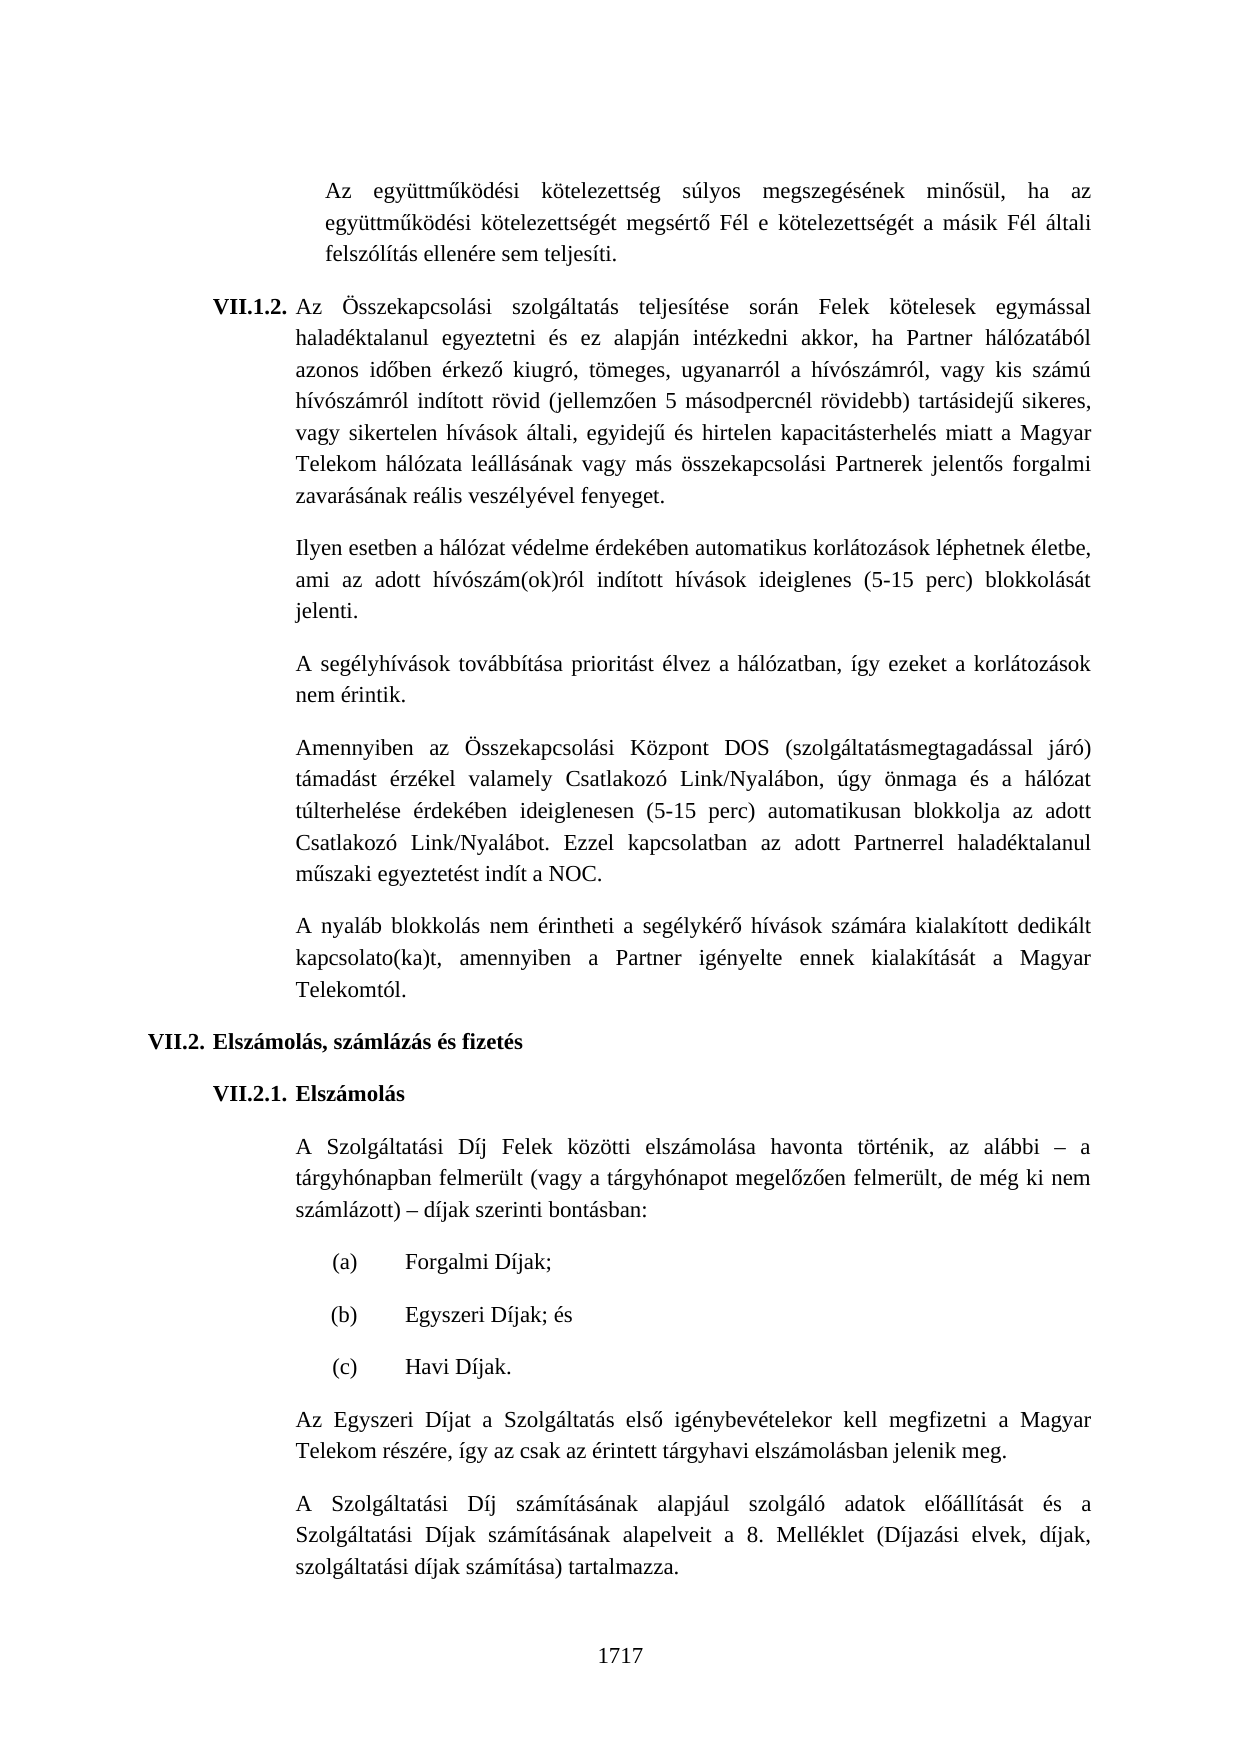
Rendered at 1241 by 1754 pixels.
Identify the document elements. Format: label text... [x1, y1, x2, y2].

text Ilyen esetben a hálózat védelme érdekében automatikus korlátozások léphetnek életbe, ami az adott hívószám(ok)ról indított hívások ideiglenes (5-15 perc) blokkolását jelenti. [295, 534, 1092, 624]
subtitle Elszámolás, számlázás és fizetés [148, 1028, 1092, 1054]
subtitle Egyszeri Díjak; és [357, 1301, 1092, 1327]
text Amennyiben az Összekapcsolási Központ DOS (szolgáltatásmegtagadással járó) támadást érzékel valamely Csatlakozó Link/Nyalábon, úgy önmaga és a hálózat túlterhelése érdekében ideiglenesen (5-15 perc) automatikusan blokkolja az adott Csatlakozó Link/Nyalábot. Ezzel kapcsolatban az adott Partnerrel haladéktalanul műszaki egyeztetést indít a NOC. [295, 734, 1092, 887]
text A nyaláb blokkolás nem érintheti a segélykérő hívások számára kialakított dedikált kapcsolato(ka)t, amennyiben a Partner igényelte ennek kialakítását a Magyar Telekomtól. [295, 913, 1092, 1002]
subtitle Az Összekapcsolási szolgáltatás teljesítése során Felek kötelesek egymással haladéktalanul egyeztetni és ez alapján intézkedni akkor, ha Partner hálózatából azonos időben érkező kiugró, tömeges, ugyanarról a hívószámról, vagy kis számú hívószámról indított rövid (jellemzően 5 másodpercnél rövidebb) tartásidejű sikeres, vagy sikertelen hívások általi, egyidejű és hirtelen kapacitásterhelés miatt a Magyar Telekom hálózata leállásának vagy más összekapcsolási Partnerek jelentős forgalmi zavarásának reális veszélyével fenyeget. [213, 293, 1092, 508]
text A segélyhívások továbbítása prioritást élvez a hálózatban, így ezeket a korlátozások nem érintik. [295, 650, 1092, 708]
text A Szolgáltatási Díj számításának alapjául szolgáló adatok előállítását és a Szolgáltatási Díjak számításának alapelveit a 8. Melléklet (Díjazási elvek, díjak, szolgáltatási díjak számítása) tartalmazza. [295, 1489, 1092, 1579]
subtitle Az együttműködési kötelezettség súlyos megszegésének minősül, ha az együttműködési kötelezettségét megsértő Fél e kötelezettségét a másik Fél általi felszólítás ellenére sem teljesíti. [325, 177, 1092, 267]
subtitle Forgalmi Díjak; [357, 1248, 1092, 1275]
text A Szolgáltatási Díj Felek közötti elszámolása havonta történik, az alábbi – a tárgyhónapban felmerült (vagy a tárgyhónapot megelőzően felmerült, de még ki nem számlázott) – díjak szerinti bontásban: [295, 1133, 1092, 1222]
text Az Egyszeri Díjat a Szolgáltatás első igénybevételekor kell megfizetni a Magyar Telekom részére, így az csak az érintett tárgyhavi elszámolásban jelenik meg. [295, 1406, 1092, 1463]
subtitle Havi Díjak. [357, 1353, 1092, 1379]
subtitle Elszámolás [213, 1081, 1092, 1107]
